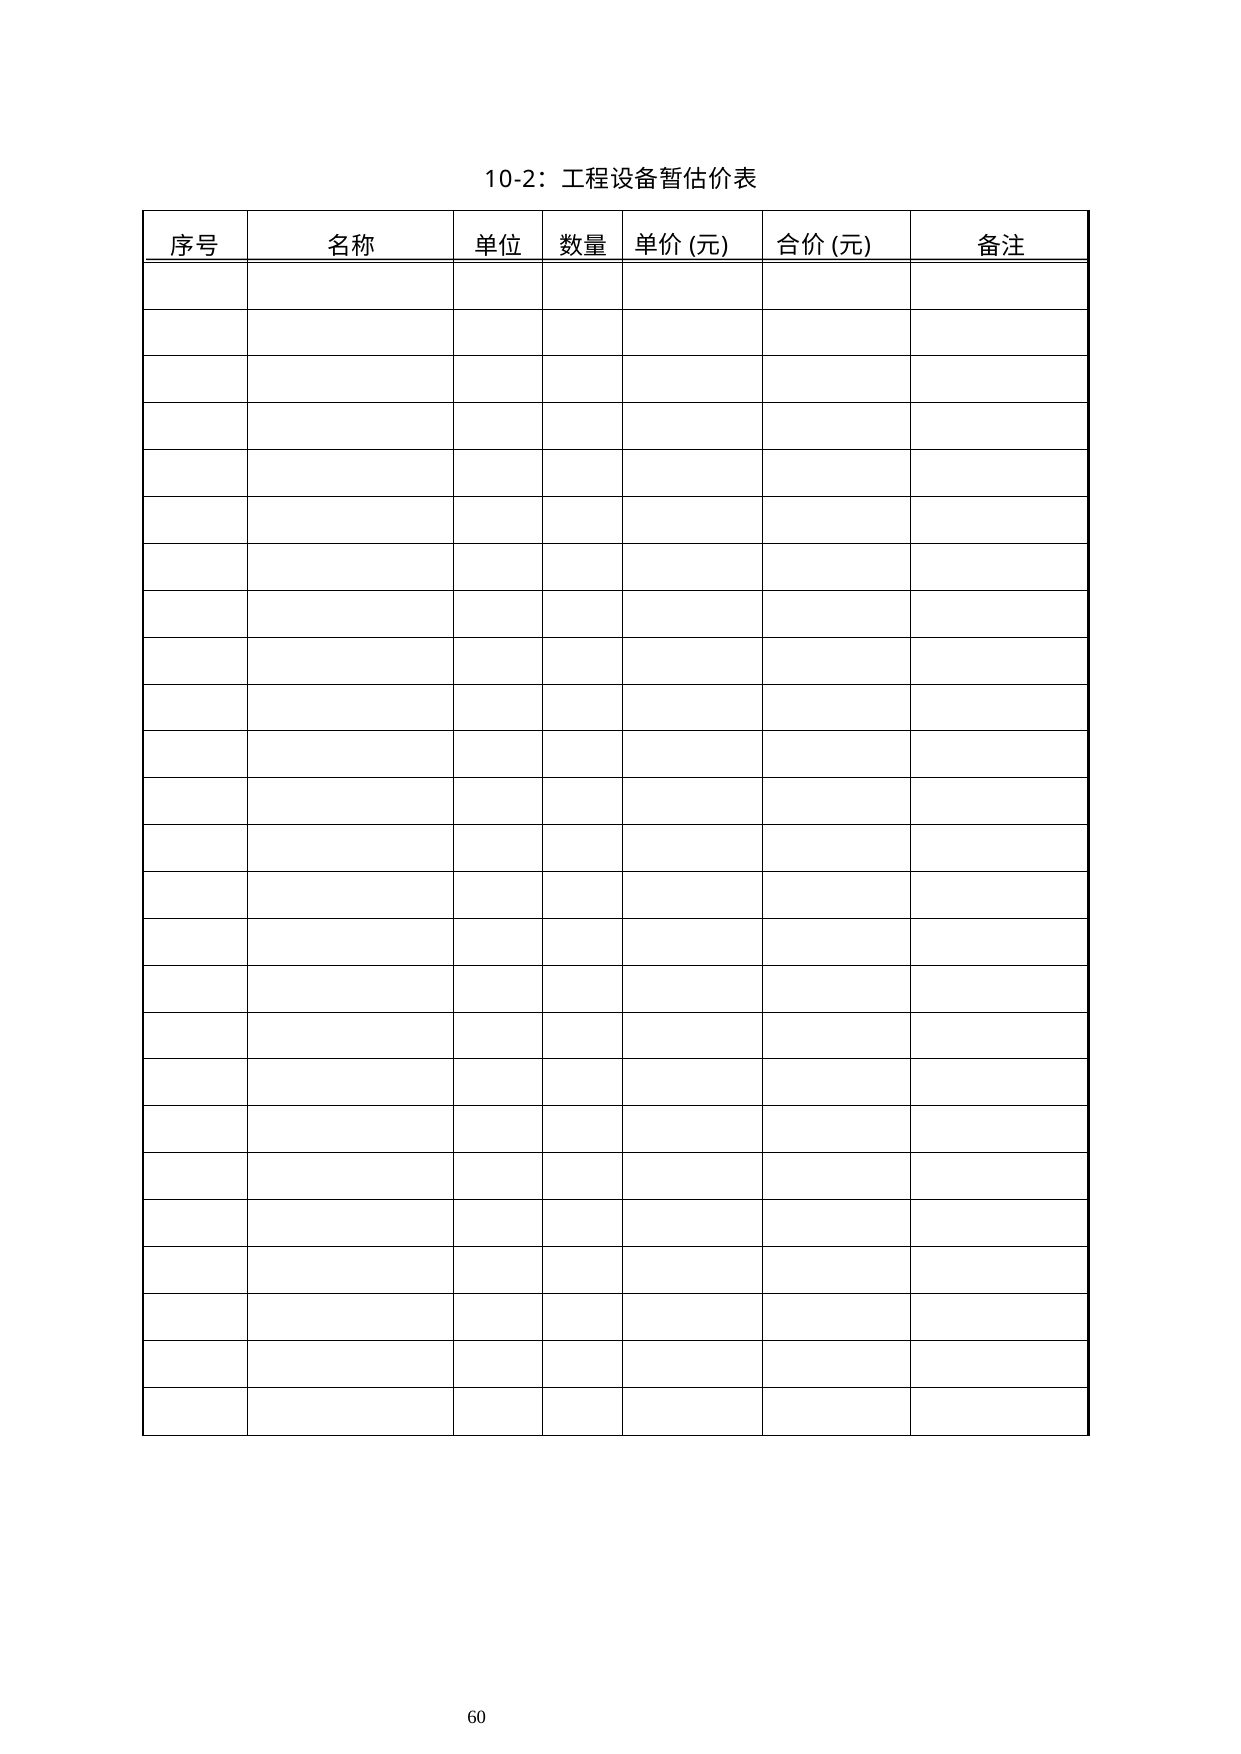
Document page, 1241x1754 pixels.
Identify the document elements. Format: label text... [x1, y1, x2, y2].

table_cell [248, 1247, 453, 1293]
table_cell [763, 919, 910, 964]
table_cell [911, 403, 1087, 449]
table_cell [144, 591, 247, 637]
table_cell [454, 356, 542, 402]
table_cell [763, 450, 910, 496]
table_cell [454, 403, 542, 449]
table_cell [623, 1153, 762, 1199]
table_cell [454, 966, 542, 1011]
table_cell [454, 310, 542, 355]
table_cell [543, 731, 622, 777]
table_cell [623, 731, 762, 777]
table_cell [248, 1013, 453, 1058]
table_cell [623, 919, 762, 964]
table_cell [763, 403, 910, 449]
table_cell [144, 1106, 247, 1152]
table_cell [543, 1200, 622, 1246]
table_cell [763, 966, 910, 1011]
table_cell [543, 1388, 622, 1435]
table_cell [543, 1341, 622, 1386]
table_cell [543, 403, 622, 449]
table_header 序号 [144, 211, 247, 262]
table_cell [543, 919, 622, 964]
table_cell [144, 263, 247, 309]
table_cell [454, 1294, 542, 1339]
table_cell [623, 966, 762, 1011]
table_cell [248, 591, 453, 637]
table_cell [911, 825, 1087, 871]
table_cell [248, 685, 453, 730]
table_cell [543, 1059, 622, 1105]
table_cell [144, 919, 247, 964]
table_cell [144, 1153, 247, 1199]
table_cell [623, 591, 762, 637]
table_cell [763, 1388, 910, 1435]
table_cell [623, 1341, 762, 1386]
table_cell [248, 1294, 453, 1339]
table_cell [454, 731, 542, 777]
table_cell [911, 591, 1087, 637]
table_cell [454, 1200, 542, 1246]
table_cell [543, 591, 622, 637]
table_cell [623, 450, 762, 496]
table_cell [543, 872, 622, 918]
table_cell [543, 685, 622, 730]
table_cell [623, 403, 762, 449]
table_cell [248, 731, 453, 777]
table_cell [144, 872, 247, 918]
table_cell [623, 1059, 762, 1105]
table_cell [144, 685, 247, 730]
table_cell [763, 263, 910, 309]
table_cell [454, 450, 542, 496]
table_cell [911, 310, 1087, 355]
table_cell [911, 1013, 1087, 1058]
table_cell [543, 825, 622, 871]
table_header 名称 [248, 211, 453, 258]
table_cell [623, 356, 762, 402]
table_cell [144, 544, 247, 590]
table_cell [543, 1153, 622, 1199]
table_cell [763, 778, 910, 824]
table_cell [911, 919, 1087, 964]
table_cell [144, 825, 247, 871]
table_cell [623, 1294, 762, 1339]
table_cell [454, 591, 542, 637]
text 10-2：工程设备暂估价表 [484, 163, 1091, 195]
table_cell [763, 872, 910, 918]
table_cell [623, 825, 762, 871]
table_cell [248, 356, 453, 402]
table_cell [911, 1059, 1087, 1105]
table_cell [623, 778, 762, 824]
table_cell [763, 1106, 910, 1152]
table_cell [623, 1106, 762, 1152]
table_cell [911, 1247, 1087, 1293]
table_cell [144, 310, 247, 355]
table_cell [144, 1294, 247, 1339]
table_cell [248, 1388, 453, 1435]
table_cell [454, 825, 542, 871]
table_cell [454, 263, 542, 309]
table_cell [543, 1106, 622, 1152]
table_cell [911, 497, 1087, 543]
table_cell [144, 1200, 247, 1246]
table_cell [543, 310, 622, 355]
table_cell [144, 1247, 247, 1293]
table_cell [144, 966, 247, 1011]
table_cell [543, 544, 622, 590]
table_cell [248, 263, 453, 309]
table_cell [248, 1059, 453, 1105]
table_cell [248, 497, 453, 543]
table_header 备注 [911, 211, 1087, 258]
table_cell [248, 450, 453, 496]
table_cell [144, 1388, 247, 1435]
table_cell [543, 1013, 622, 1058]
table_cell [543, 1247, 622, 1293]
table_cell [248, 966, 453, 1011]
table_cell [911, 731, 1087, 777]
table_cell [248, 825, 453, 871]
table_cell [911, 1294, 1087, 1339]
table_cell [763, 1013, 910, 1058]
table_cell [248, 1153, 453, 1199]
table_header 单价 (元) [623, 211, 762, 258]
table_cell [911, 872, 1087, 918]
table_cell [911, 1153, 1087, 1199]
table_cell [623, 685, 762, 730]
table_cell [763, 731, 910, 777]
table_cell [763, 544, 910, 590]
table_cell [543, 450, 622, 496]
table_cell [454, 638, 542, 683]
table_cell [623, 544, 762, 590]
table_cell [248, 1200, 453, 1246]
table_cell [763, 497, 910, 543]
table_cell [763, 638, 910, 683]
table_cell [911, 1106, 1087, 1152]
table_cell [454, 778, 542, 824]
table_cell [911, 1341, 1087, 1386]
table_cell [454, 919, 542, 964]
table_cell [623, 1200, 762, 1246]
table_cell [763, 310, 910, 355]
table_cell [454, 1388, 542, 1435]
table_cell [763, 1200, 910, 1246]
table_cell [144, 1059, 247, 1105]
table_cell [248, 544, 453, 590]
table_cell [248, 403, 453, 449]
table_cell [248, 638, 453, 683]
table_cell [144, 638, 247, 683]
table_cell [763, 591, 910, 637]
table_cell [911, 638, 1087, 683]
table_cell [144, 450, 247, 496]
table_cell [454, 1341, 542, 1386]
table_cell [454, 1247, 542, 1293]
table_cell [543, 1294, 622, 1339]
table_cell [543, 966, 622, 1011]
table_cell [623, 638, 762, 683]
table_cell [763, 1294, 910, 1339]
table_cell [763, 1341, 910, 1386]
table_cell [144, 731, 247, 777]
table_cell [454, 1153, 542, 1199]
table_cell [454, 872, 542, 918]
table_cell [543, 638, 622, 683]
table_cell [248, 310, 453, 355]
table_cell [911, 778, 1087, 824]
table_cell [144, 778, 247, 824]
table_cell [248, 872, 453, 918]
table_cell [623, 310, 762, 355]
table_cell [623, 497, 762, 543]
table_cell [911, 544, 1087, 590]
table_cell [144, 1013, 247, 1058]
table_cell [248, 919, 453, 964]
table_header 单位 [454, 211, 542, 258]
table_cell [543, 778, 622, 824]
table_cell [911, 966, 1087, 1011]
table_cell [623, 872, 762, 918]
table_cell [454, 497, 542, 543]
table_cell [623, 263, 762, 309]
table_cell [144, 1341, 247, 1386]
table_cell [911, 263, 1087, 309]
table_cell [623, 1247, 762, 1293]
table_cell [763, 1247, 910, 1293]
table_cell [763, 685, 910, 730]
table_cell [911, 450, 1087, 496]
table_cell [623, 1388, 762, 1435]
table_cell [763, 1153, 910, 1199]
table_cell [248, 1106, 453, 1152]
table_cell [543, 263, 622, 309]
table_cell [454, 685, 542, 730]
table_cell [144, 356, 247, 402]
table_cell [454, 1013, 542, 1058]
table_cell [454, 1059, 542, 1105]
table_cell [543, 356, 622, 402]
table_cell [543, 497, 622, 543]
table_header 数量 [543, 211, 622, 258]
table_cell [454, 544, 542, 590]
table_header 合价 (元) [763, 211, 910, 258]
table_cell [144, 497, 247, 543]
table_cell [248, 1341, 453, 1386]
table_cell [623, 1013, 762, 1058]
table_cell [454, 1106, 542, 1152]
table_cell [911, 1200, 1087, 1246]
table_cell [911, 685, 1087, 730]
table_cell [763, 1059, 910, 1105]
table_cell [763, 356, 910, 402]
table_cell [248, 778, 453, 824]
table_cell [144, 403, 247, 449]
table_cell [911, 1388, 1087, 1435]
table_cell [763, 825, 910, 871]
table_cell [911, 356, 1087, 402]
